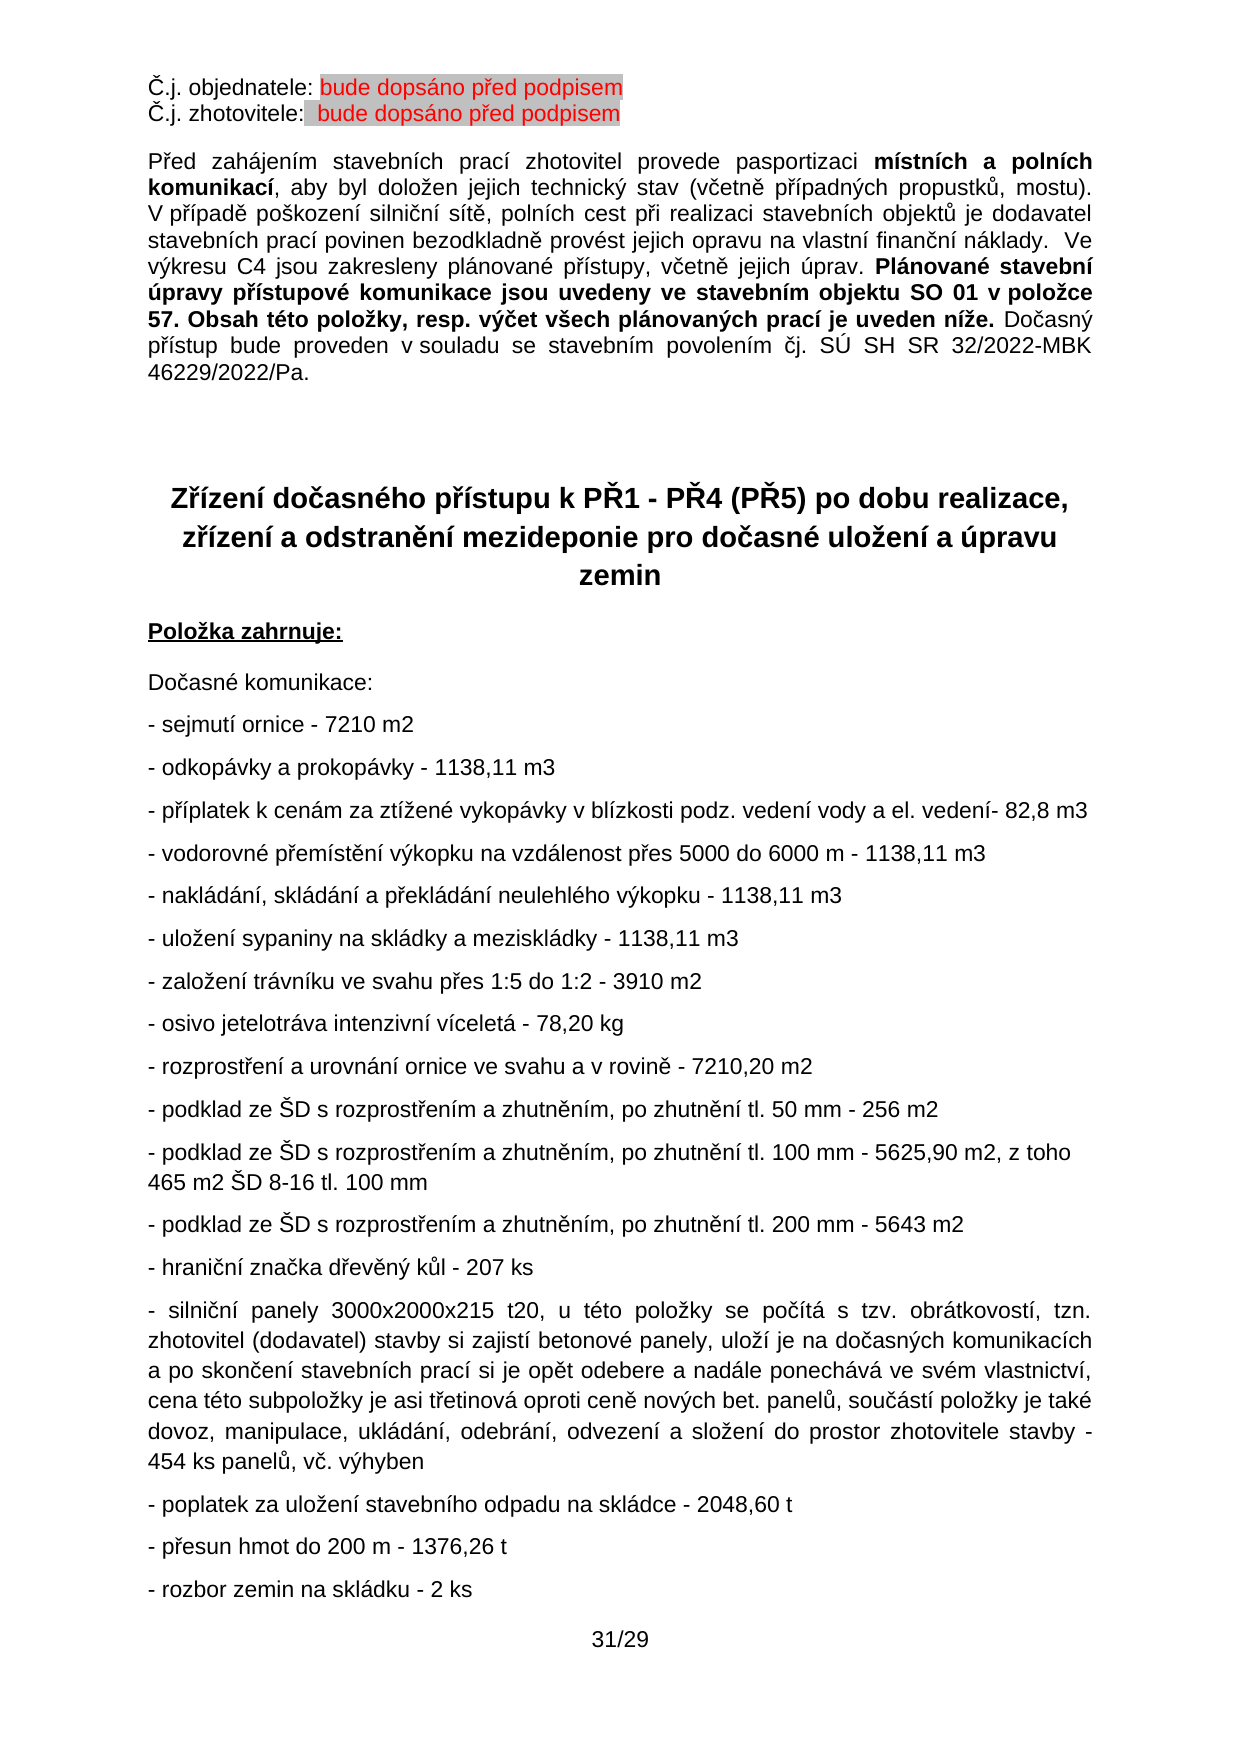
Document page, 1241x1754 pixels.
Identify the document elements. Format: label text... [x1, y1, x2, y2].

text - podklad ze ŠD s rozprostřením a zhutněním, po zhutnění tl. 50 mm - 256 m2 [148, 1096, 1093, 1122]
text - rozbor zemin na skládku - 2 ks [148, 1576, 1093, 1602]
text - rozprostření a urovnání ornice ve svahu a v rovině - 7210,20 m2 [148, 1053, 1093, 1079]
text - nakládání, skládání a překládání neulehlého výkopku - 1138,11 m3 [148, 882, 1093, 908]
text Před zahájením stavebních prací zhotovitel provede pasportizaci místních a polních komunikací, aby byl doložen jejich technický stav (včetně případných propustků, mostu). V případě poškození silniční sítě, polních cest při realizaci stavebních objektů je dodavatel stavebních prací povinen bezodkladně provést jejich opravu na vlastní finanční náklady. Ve výkresu C4 jsou zakresleny plánované přístupy, včetně jejich úprav. Plánované stavební úpravy přístupové komunikace jsou uvedeny ve stavebním objektu SO 01 v položce 57. Obsah této položky, resp. výčet všech plánovaných prací je uveden níže. Dočasný přístup bude proveden v souladu se stavebním povolením čj. SÚ SH SR 32/2022-MBK 46229/2022/Pa. [148, 148, 1093, 385]
text Položka zahrnuje: [148, 618, 1093, 644]
text - vodorovné přemístění výkopku na vzdálenost přes 5000 do 6000 m - 1138,11 m3 [148, 839, 1093, 866]
text - podklad ze ŠD s rozprostřením a zhutněním, po zhutnění tl. 100 mm - 5625,90 m2, z toho 465 m2 ŠD 8-16 tl. 100 mm [148, 1138, 1093, 1195]
text - poplatek za uložení stavebního odpadu na skládce - 2048,60 t [148, 1491, 1093, 1517]
text - hraniční značka dřevěný kůl - 207 ks [148, 1254, 1093, 1280]
text - podklad ze ŠD s rozprostřením a zhutněním, po zhutnění tl. 200 mm - 5643 m2 [148, 1211, 1093, 1238]
text Zřízení dočasného přístupu k PŘ1 - PŘ4 (PŘ5) po dobu realizace, zřízení a odstranění mezideponie pro dočasné uložení a úpravu zemin [148, 481, 1093, 592]
text Dočasné komunikace: [148, 669, 1093, 695]
text - odkopávky a prokopávky - 1138,11 m3 [148, 754, 1093, 780]
text - přesun hmot do 200 m - 1376,26 t [148, 1533, 1093, 1559]
text - příplatek k cenám za ztížené vykopávky v blízkosti podz. vedení vody a el. vedení- 82,8 m3 [148, 797, 1093, 823]
text - založení trávníku ve svahu přes 1:5 do 1:2 - 3910 m2 [148, 968, 1093, 994]
text - uložení sypaniny na skládky a meziskládky - 1138,11 m3 [148, 925, 1093, 951]
text - silniční panely 3000x2000x215 t20, u této položky se počítá s tzv. obrátkovostí, tzn. zhotovitel (dodavatel) stavby si zajistí betonové panely, uloží je na dočasných komunikacích a po skončení stavebních prací si je opět odebere a nadále ponechává ve svém vlastnictví, cena této subpoložky je asi třetinová oproti ceně nových bet. panelů, součástí položky je také dovoz, manipulace, ukládání, odebrání, odvezení a složení do prostor zhotovitele stavby - 454 ks panelů, vč. výhyben [148, 1297, 1093, 1474]
text - osivo jetelotráva intenzivní víceletá - 78,20 kg [148, 1010, 1093, 1037]
text - sejmutí ornice - 7210 m2 [148, 711, 1093, 738]
